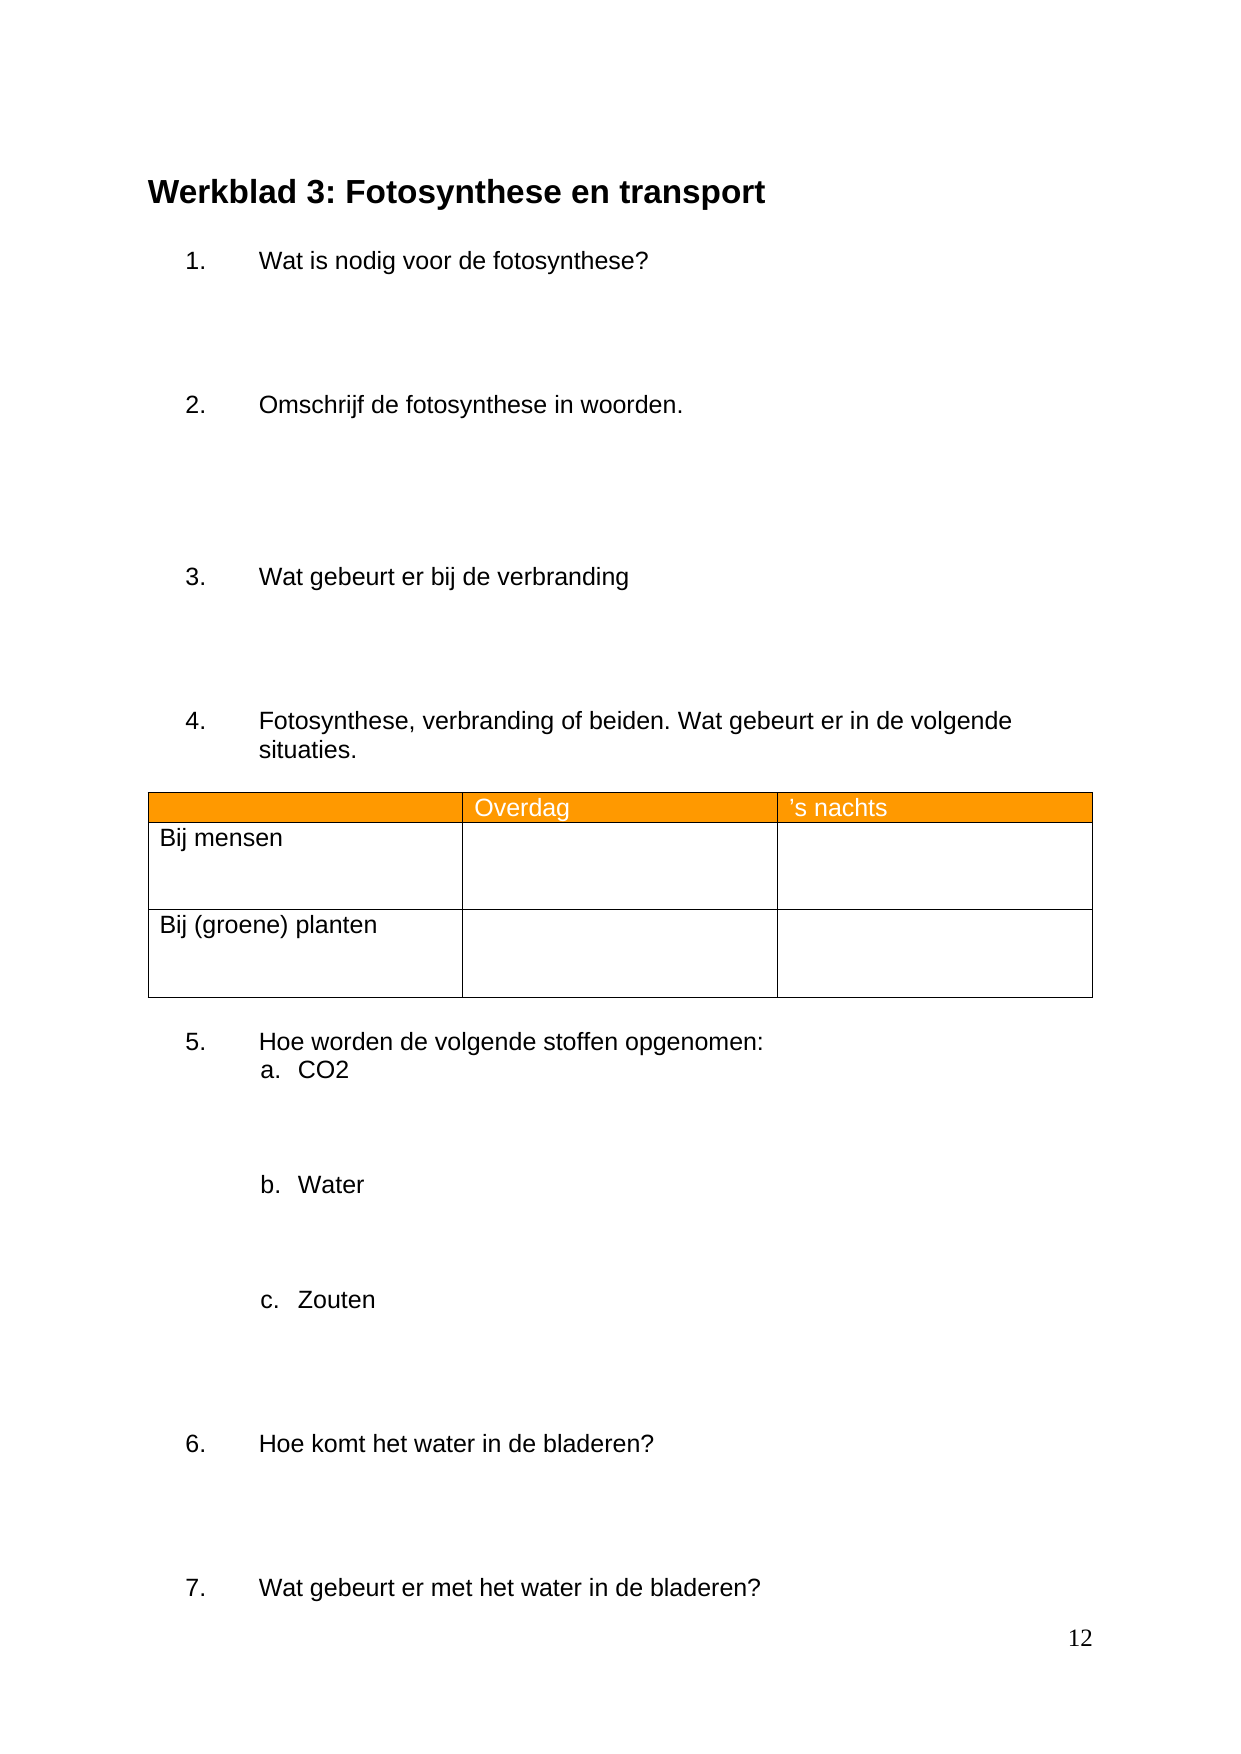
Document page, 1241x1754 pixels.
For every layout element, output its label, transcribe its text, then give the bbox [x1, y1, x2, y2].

table_cell [463, 823, 777, 909]
table_cell Bij mensen [149, 823, 462, 909]
list Hoe worden de volgende stoffen opgenomen: [185, 1026, 1093, 1055]
list Fotosynthese, verbranding of beiden. Wat gebeurt er in de volgende situaties. [185, 706, 1093, 763]
list Hoe komt het water in de bladeren? [185, 1429, 1093, 1458]
list CO2 [260, 1055, 1093, 1084]
list Zouten [260, 1285, 1093, 1314]
table_header ’s nachts [778, 793, 1092, 822]
list Water [260, 1170, 1093, 1199]
table_cell Bij (groene) planten [149, 910, 462, 997]
table_header [149, 793, 462, 822]
table_header Overdag [463, 793, 777, 822]
subtitle Werkblad 3: Fotosynthese en transport [148, 173, 1093, 211]
table_cell [778, 823, 1092, 909]
list Omschrijf de fotosynthese in woorden. [185, 390, 1093, 418]
list Wat is nodig voor de fotosynthese? [185, 246, 1093, 275]
list Wat gebeurt er met het water in de bladeren? [185, 1573, 1093, 1601]
table_cell [778, 910, 1092, 997]
list Wat gebeurt er bij de verbranding [185, 562, 1093, 591]
table_cell [463, 910, 777, 997]
